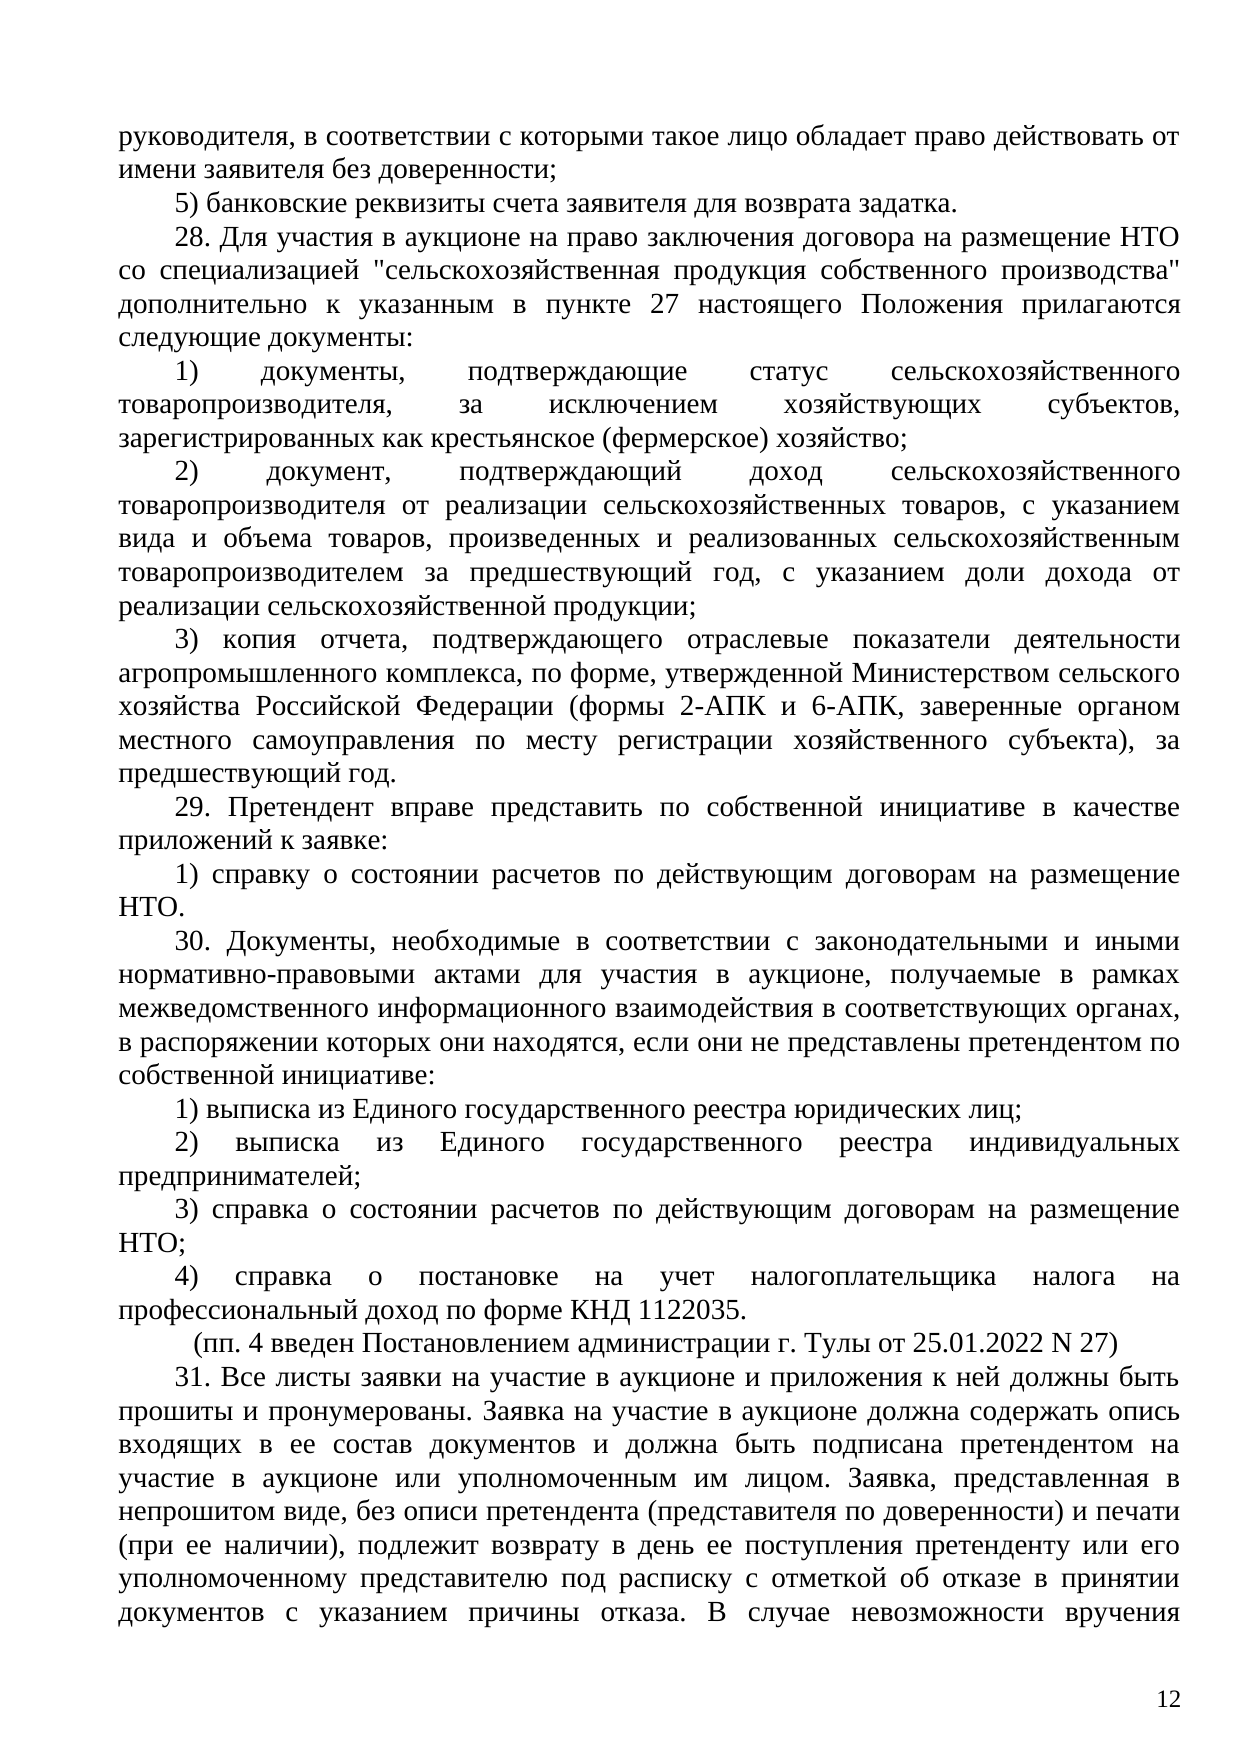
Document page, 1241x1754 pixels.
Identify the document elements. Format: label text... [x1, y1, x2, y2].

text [118, 118, 1181, 185]
text 2) выписка из Единого государственного реестра индивидуальных предпринимателей; [118, 1124, 1181, 1191]
text 28. Для участия в аукционе на право заключения договора на размещение НТО со специализацией "сельскохозяйственная продукция собственного производства" дополнительно к указанным в пункте 27 настоящего Положения прилагаются следующие документы: [118, 219, 1181, 353]
text 4) справка о постановке на учет налогоплательщика налога на профессиональный доход по форме КНД 1122035. [118, 1258, 1181, 1326]
text (пп. 4 введен Постановлением администрации г. Тулы от 25.01.2022 N 27) [118, 1326, 1181, 1359]
text 1) справку о состоянии расчетов по действующим договорам на размещение НТО. [118, 856, 1181, 923]
text 1) документы, подтверждающие статус сельскохозяйственного товаропроизводителя, за исключением хозяйствующих субъектов, зарегистрированных как крестьянское (фермерское) хозяйство; [118, 353, 1181, 453]
text 3) справка о состоянии расчетов по действующим договорам на размещение НТО; [118, 1191, 1181, 1258]
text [118, 1359, 1181, 1627]
text 2) документ, подтверждающий доход сельскохозяйственного товаропроизводителя от реализации сельскохозяйственных товаров, с указанием вида и объема товаров, произведенных и реализованных сельскохозяйственным товаропроизводителем за предшествующий год, с указанием доли дохода от реализации сельскохозяйственной продукции; [118, 453, 1181, 621]
text 3) копия отчета, подтверждающего отраслевые показатели деятельности агропромышленного комплекса, по форме, утвержденной Министерством сельского хозяйства Российской Федерации (формы 2-АПК и 6-АПК, заверенные органом местного самоуправления по месту регистрации хозяйственного субъекта), за предшествующий год. [118, 621, 1181, 789]
text 30. Документы, необходимые в соответствии с законодательными и иными нормативно-правовыми актами для участия в аукционе, получаемые в рамках межведомственного информационного взаимодействия в соответствующих органах, в распоряжении которых они находятся, если они не представлены претендентом по собственной инициативе: [118, 923, 1181, 1091]
text 1) выписка из Единого государственного реестра юридических лиц; [118, 1091, 1181, 1124]
text 29. Претендент вправе представить по собственной инициативе в качестве приложений к заявке: [118, 789, 1181, 856]
text 5) банковские реквизиты счета заявителя для возврата задатка. [118, 185, 1181, 219]
